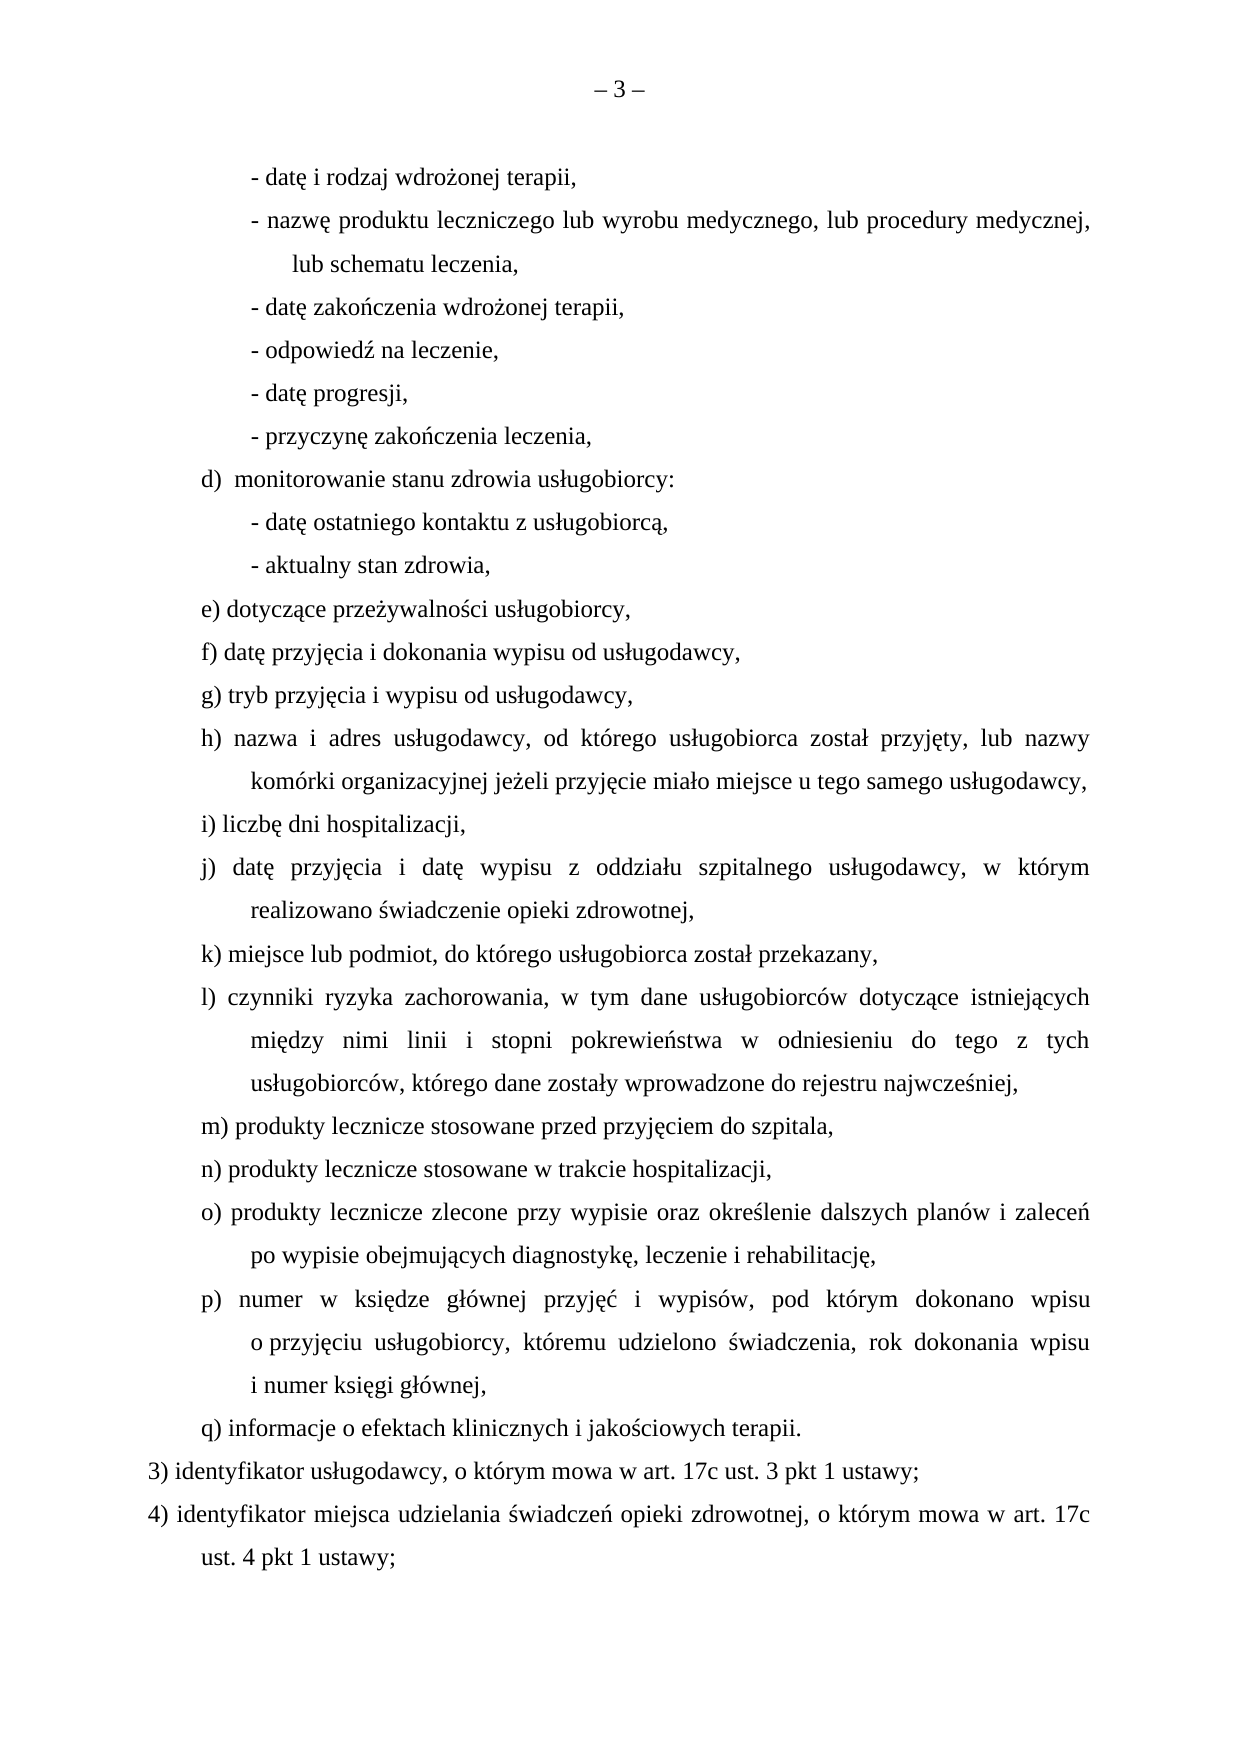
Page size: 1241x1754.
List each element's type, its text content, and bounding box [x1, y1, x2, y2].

text p) numer w księdze głównej przyjęć i wypisów, pod którym dokonano wpisu o przyjęciu usługobiorcy, któremu udzielono świadczenia, rok dokonania wpisu i numer księgi głównej, [201, 1284, 1091, 1399]
text - datę i rodzaj wdrożonej terapii, [251, 162, 1091, 191]
text - aktualny stan zdrowia, [251, 551, 1091, 579]
text - datę progresji, [251, 378, 1091, 407]
text 3) identyfikator usługodawcy, o którym mowa w art. 17c ust. 3 pkt 1 ustawy; [148, 1456, 1091, 1485]
text m) produkty lecznicze stosowane przed przyjęciem do szpitala, [201, 1111, 1091, 1140]
text j) datę przyjęcia i datę wypisu z oddziału szpitalnego usługodawcy, w którym realizowano świadczenie opieki zdrowotnej, [201, 852, 1091, 924]
text - odpowiedź na leczenie, [251, 335, 1091, 364]
text - datę zakończenia wdrożonej terapii, [251, 292, 1091, 321]
text l) czynniki ryzyka zachorowania, w tym dane usługobiorców dotyczące istniejących między nimi linii i stopni pokrewieństwa w odniesieniu do tego z tych usługobiorców, którego dane zostały wprowadzone do rejestru najwcześniej, [201, 982, 1091, 1097]
text - nazwę produktu leczniczego lub wyrobu medycznego, lub procedury medycznej, lub schematu leczenia, [251, 206, 1091, 277]
text i) liczbę dni hospitalizacji, [201, 809, 1091, 838]
text e) dotyczące przeżywalności usługobiorcy, [201, 594, 1091, 622]
text d) monitorowanie stanu zdrowia usługobiorcy: [201, 464, 1091, 493]
text 4) identyfikator miejsca udzielania świadczeń opieki zdrowotnej, o którym mowa w art. 17c ust. 4 pkt 1 ustawy; [148, 1499, 1091, 1571]
text k) miejsce lub podmiot, do którego usługobiorca został przekazany, [201, 939, 1091, 967]
text - datę ostatniego kontaktu z usługobiorcą, [251, 507, 1091, 536]
text q) informacje o efektach klinicznych i jakościowych terapii. [201, 1413, 1091, 1442]
text - przyczynę zakończenia leczenia, [251, 421, 1091, 450]
text g) tryb przyjęcia i wypisu od usługodawcy, [201, 680, 1091, 709]
text h) nazwa i adres usługodawcy, od którego usługobiorca został przyjęty, lub nazwy komórki organizacyjnej jeżeli przyjęcie miało miejsce u tego samego usługodawcy, [201, 723, 1091, 795]
text n) produkty lecznicze stosowane w trakcie hospitalizacji, [201, 1154, 1091, 1183]
text f) datę przyjęcia i dokonania wypisu od usługodawcy, [201, 637, 1091, 666]
text o) produkty lecznicze zlecone przy wypisie oraz określenie dalszych planów i zaleceń po wypisie obejmujących diagnostykę, leczenie i rehabilitację, [201, 1197, 1091, 1269]
